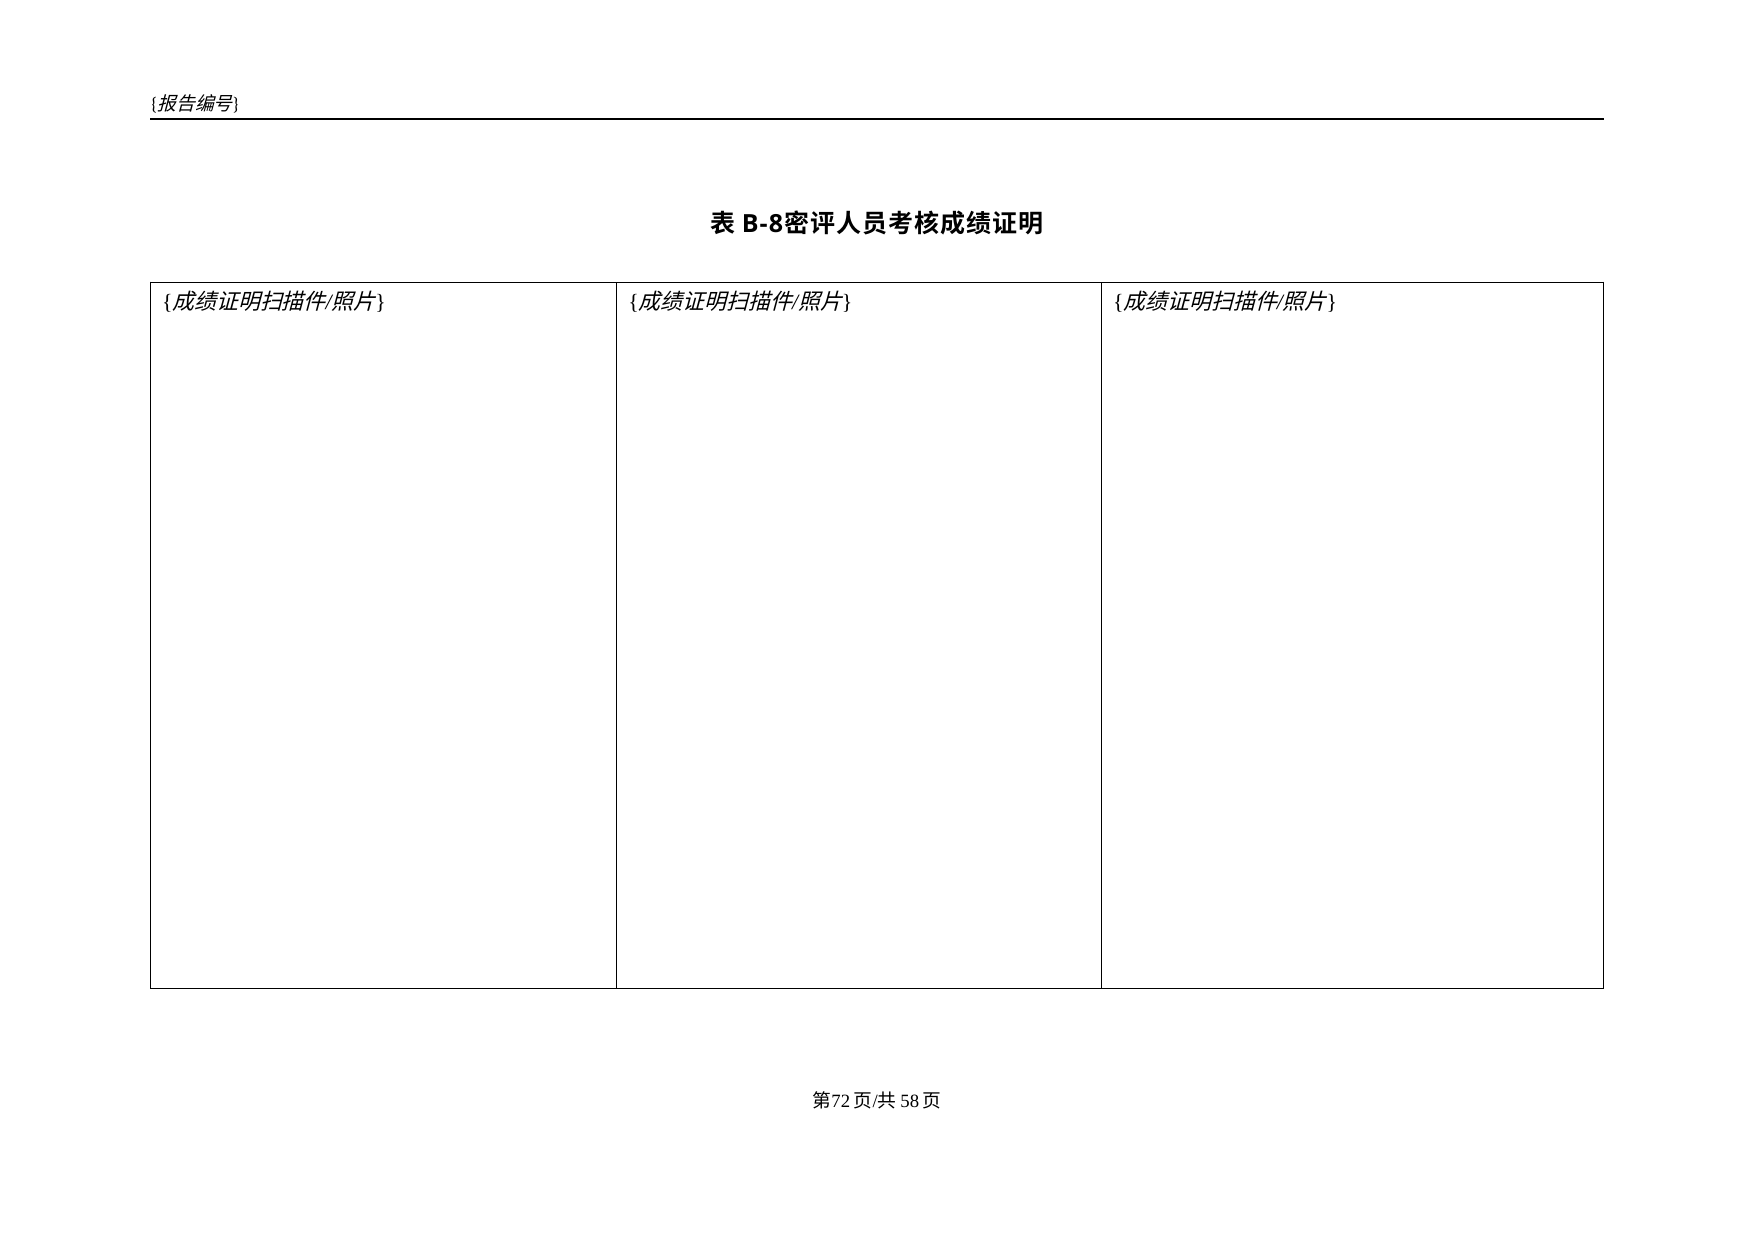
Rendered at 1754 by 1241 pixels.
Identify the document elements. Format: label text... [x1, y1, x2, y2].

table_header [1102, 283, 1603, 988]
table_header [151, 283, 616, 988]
text 表B-8密评人员考核成绩证明 [150, 187, 1604, 255]
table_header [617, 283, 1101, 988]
